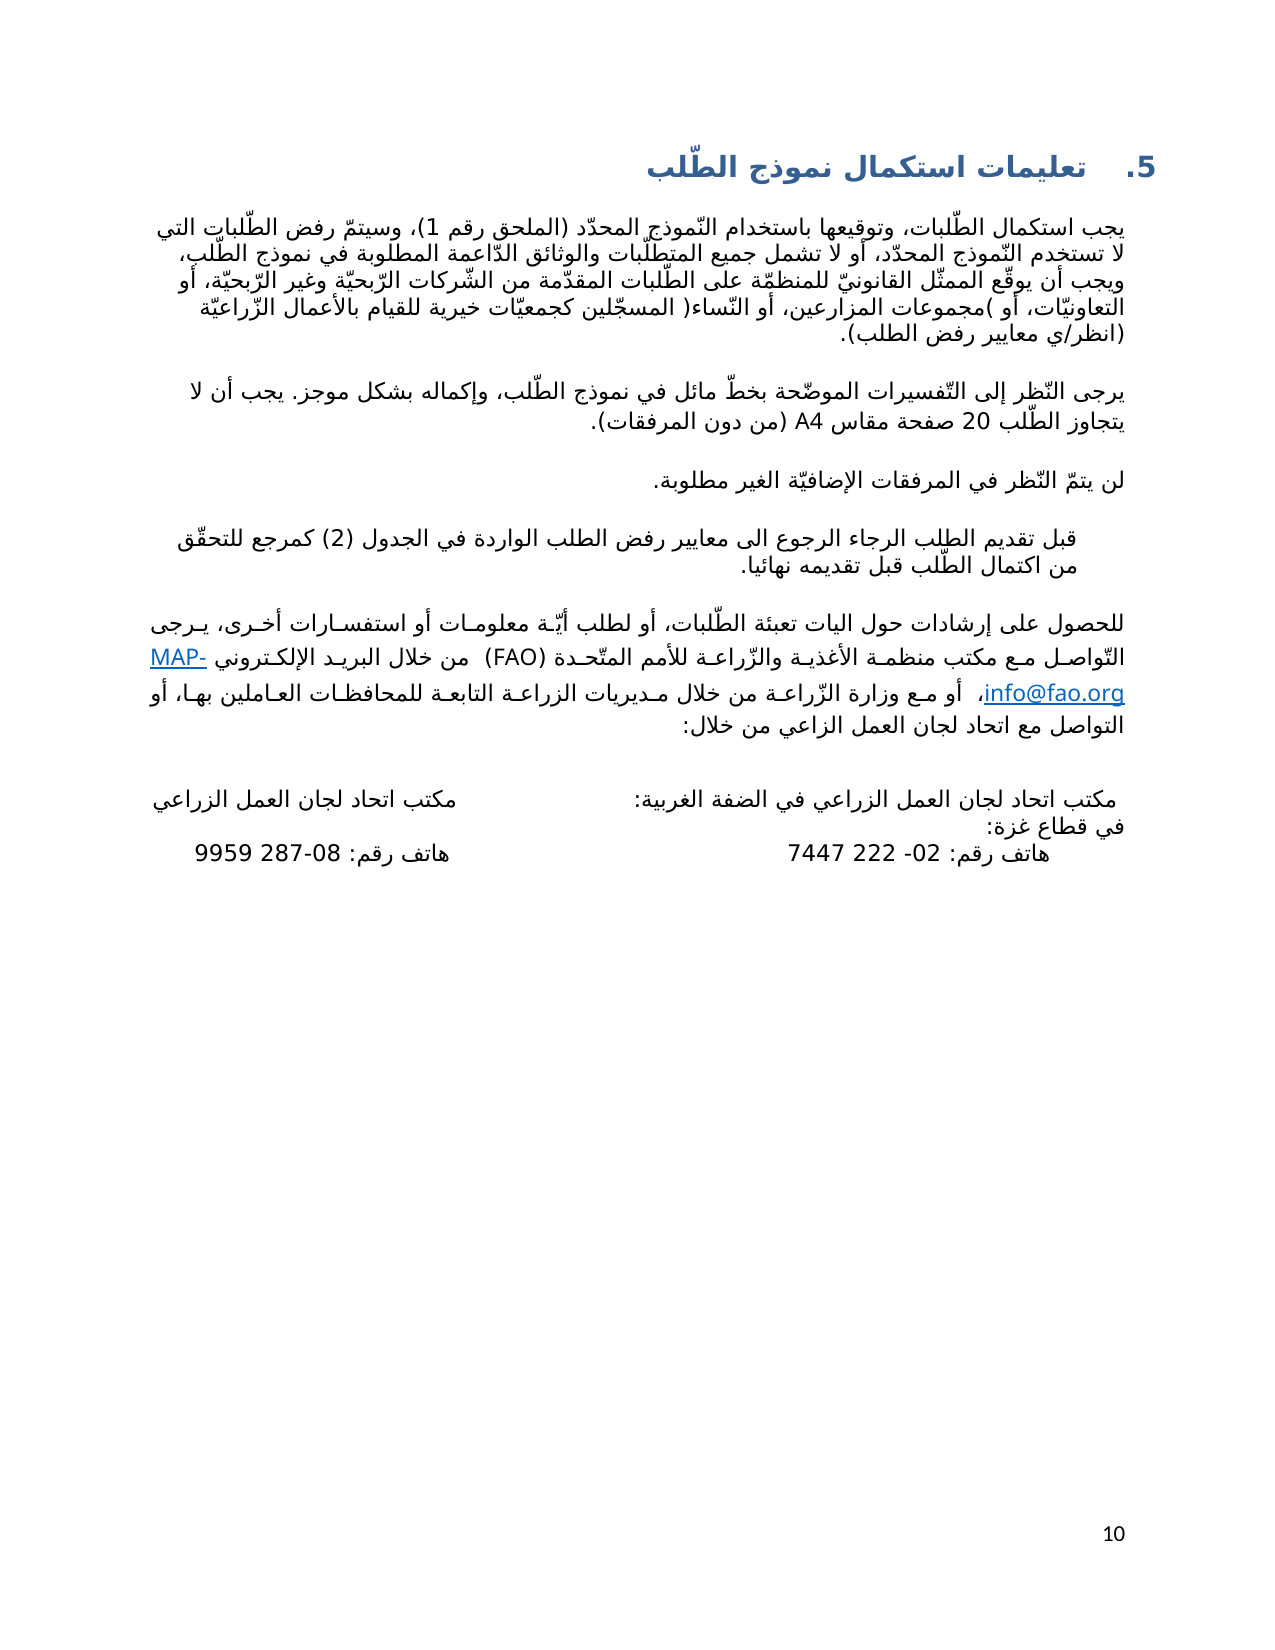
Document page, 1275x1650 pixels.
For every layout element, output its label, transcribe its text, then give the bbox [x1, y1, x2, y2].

text للحصول على إرشادات حول اليات تعبئة الطّلبات، أو لطلب أيّة معلومات أو استفسارات أخرى، يرجى التّواصل مع مكتب منظمة الأغذية والزّراعة للأمم المتّحدة (FAO) من خلال البريد الإلكتروني MAP-info@fao.org، أو مع وزارة الزّراعة من خلال مديريات الزراعة التابعة للمحافظات العاملين بها، أو التواصل مع اتحاد لجان العمل الزاعي من خلال: [150, 610, 1125, 739]
text مكتب اتحاد لجان العمل الزراعي في الضفة الغربية: مكتب اتحاد لجان العمل الزراعي في قطاع غزة: [150, 786, 1125, 840]
text يرجى النّظر إلى التّفسيرات الموضّحة بخطّ مائل في نموذج الطّلب، وإكماله بشكل موجز. يجب أن لا يتجاوز الطّلب 20 صفحة مقاس A4 (من دون المرفقات). [150, 378, 1125, 436]
list تعليمات استكمال نموذج الطّلب [150, 150, 1125, 184]
text هاتف رقم: 02- 222 7447 هاتف رقم: 08-287 9959 [150, 840, 1125, 866]
text قبل تقديم الطلب الرجاء الرجوع الى معايير رفض الطلب الواردة في الجدول (2) كمرجع للتحقّق من اكتمال الطّلب قبل تقديمه نهائيا. [150, 526, 1078, 579]
text لن يتمّ النّظر في المرفقات الإضافيّة الغير مطلوبة. [150, 468, 1125, 494]
text يجب استكمال الطّلبات، وتوقيعها باستخدام النّموذج المحدّد (الملحق رقم 1)، وسيتمّ رفض الطّلبات التي لا تستخدم النّموذج المحدّد، أو لا تشمل جميع المتطلّبات والوثائق الدّاعمة المطلوبة في نموذج الطّلب، ويجب أن يوقّع الممثّل القانونيّ للمنظمّة على الطّلبات المقدّمة من الشّركات الرّبحيّة وغير الرّبحيّة، أو التعاونيّات، أو )مجموعات المزارعين، أو النّساء( المسجّلين كجمعيّات خيرية للقيام بالأعمال الزّراعيّة (انظر/ي معايير رفض الطلب). [150, 214, 1125, 347]
